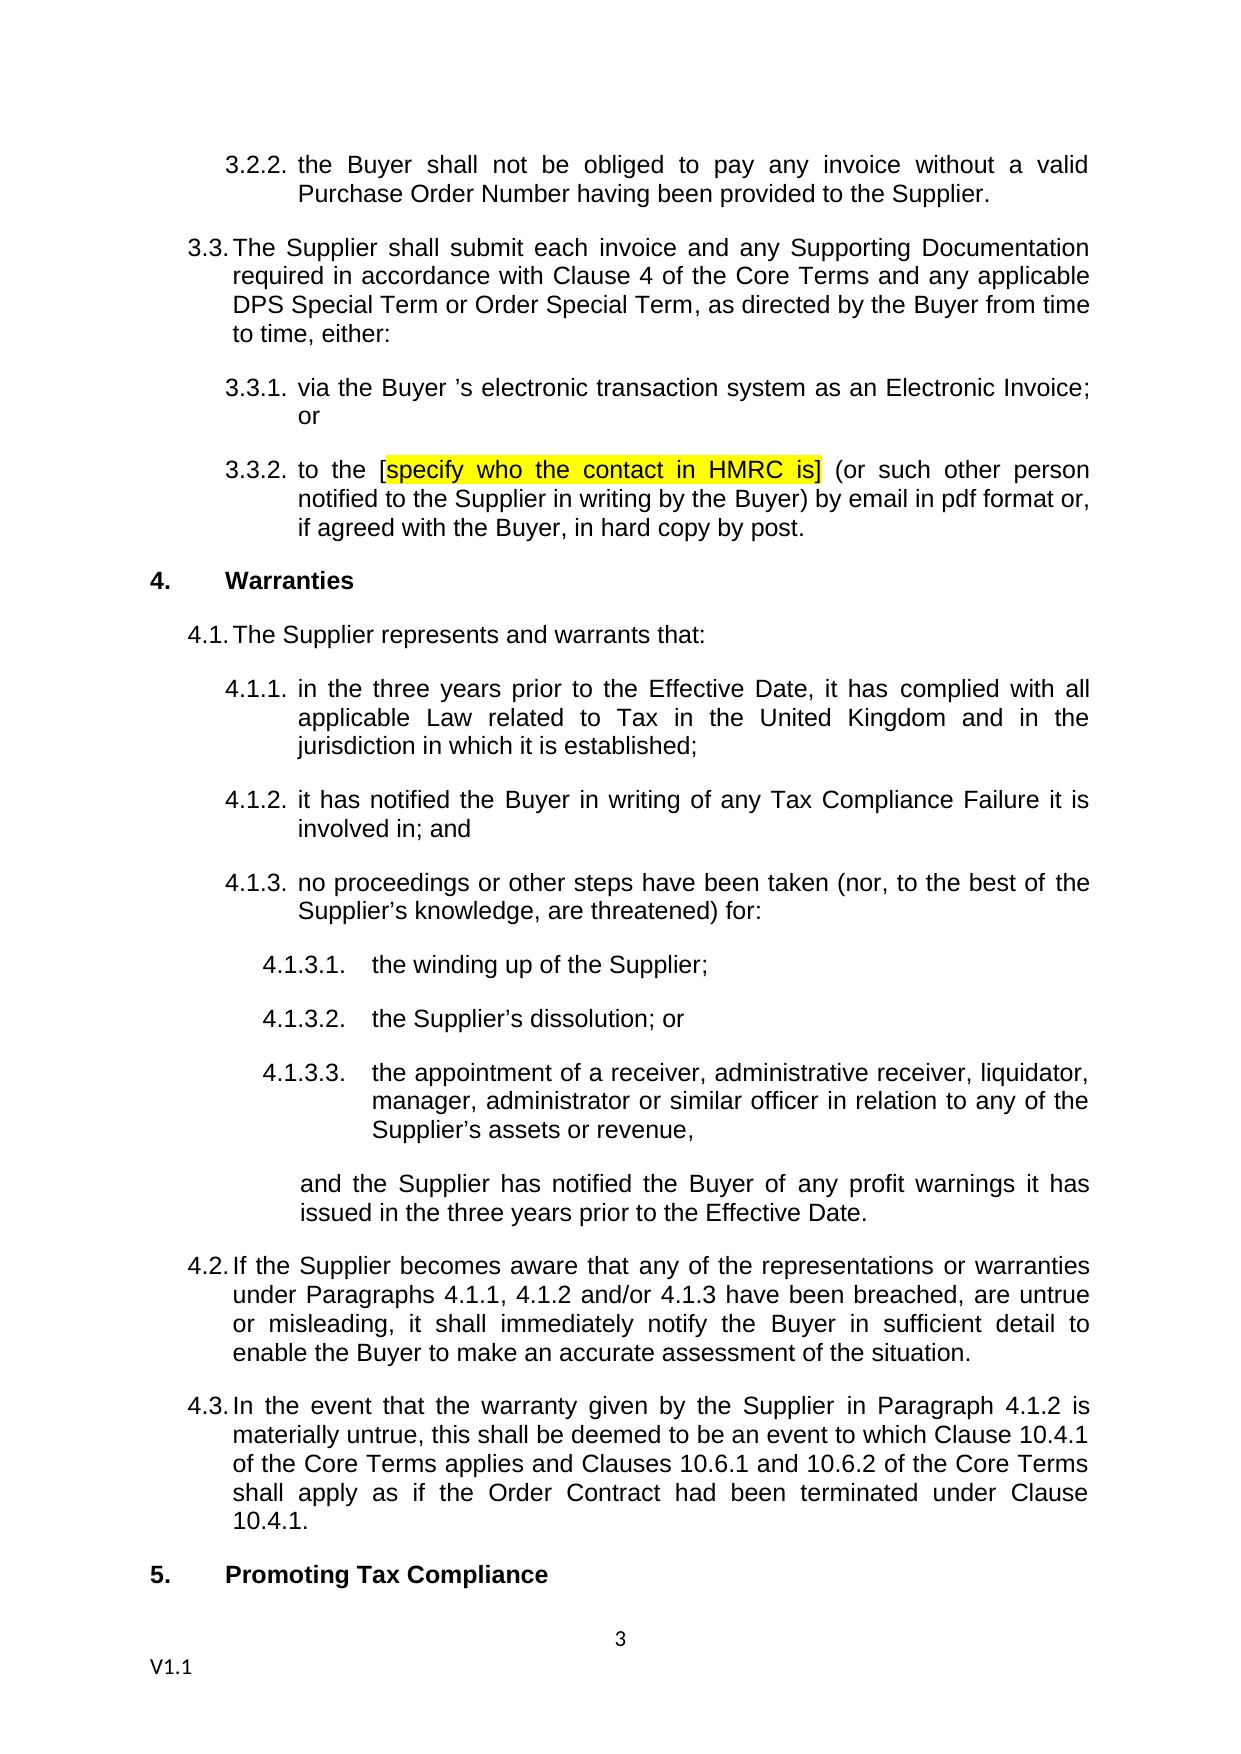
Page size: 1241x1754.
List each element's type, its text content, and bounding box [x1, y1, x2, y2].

subtitle and the Supplier has notified the Buyer of any profit warnings it has issued in the three years prior to the Effective Date. [300, 1169, 1090, 1226]
subtitle Warranties [150, 566, 1090, 595]
subtitle to the [specify who the contact in HMRC is] (or such other person notified to the Supplier in writing by the Buyer) by email in pdf format or, if agreed with the Buyer, in hard copy by post. [225, 455, 1090, 541]
subtitle no proceedings or other steps have been taken (nor, to the best of the Supplier’s knowledge, are threatened) for: [225, 867, 1090, 925]
subtitle the Buyer shall not be obliged to pay any invoice without a valid Purchase Order Number having been provided to the Supplier. [225, 150, 1090, 207]
subtitle The Supplier shall submit each invoice and any Supporting Documentation required in accordance with Clause 4 of the Core Terms and any applicable DPS Special Term or Order Special Term, as directed by the Buyer from time to time, either: [187, 232, 1090, 347]
subtitle via the Buyer ’s electronic transaction system as an Electronic Invoice; or [225, 372, 1090, 430]
subtitle Promoting Tax Compliance [150, 1560, 1090, 1589]
subtitle the appointment of a receiver, administrative receiver, liquidator, manager, administrator or similar officer in relation to any of the Supplier’s assets or revenue, [262, 1057, 1090, 1144]
subtitle In the event that the warranty given by the Supplier in Paragraph 4.1.2 is materially untrue, this shall be deemed to be an event to which Clause 10.4.1 of the Core Terms applies and Clauses 10.6.1 and 10.6.2 of the Core Terms shall apply as if the Order Contract had been terminated under Clause 10.4.1. [187, 1391, 1090, 1535]
subtitle The Supplier represents and warrants that: [187, 620, 1090, 649]
subtitle If the Supplier becomes aware that any of the representations or warranties under Paragraphs 4.1.1, 4.1.2 and/or 4.1.3 have been breached, are untrue or misleading, it shall immediately notify the Buyer in sufficient detail to enable the Buyer to make an accurate assessment of the situation. [187, 1251, 1090, 1366]
subtitle the Supplier’s dissolution; or [262, 1004, 1090, 1032]
subtitle it has notified the Buyer in writing of any Tax Compliance Failure it is involved in; and [225, 785, 1090, 842]
subtitle in the three years prior to the Effective Date, it has complied with all applicable Law related to Tax in the United Kingdom and in the jurisdiction in which it is established; [225, 674, 1090, 760]
subtitle the winding up of the Supplier; [262, 950, 1090, 979]
